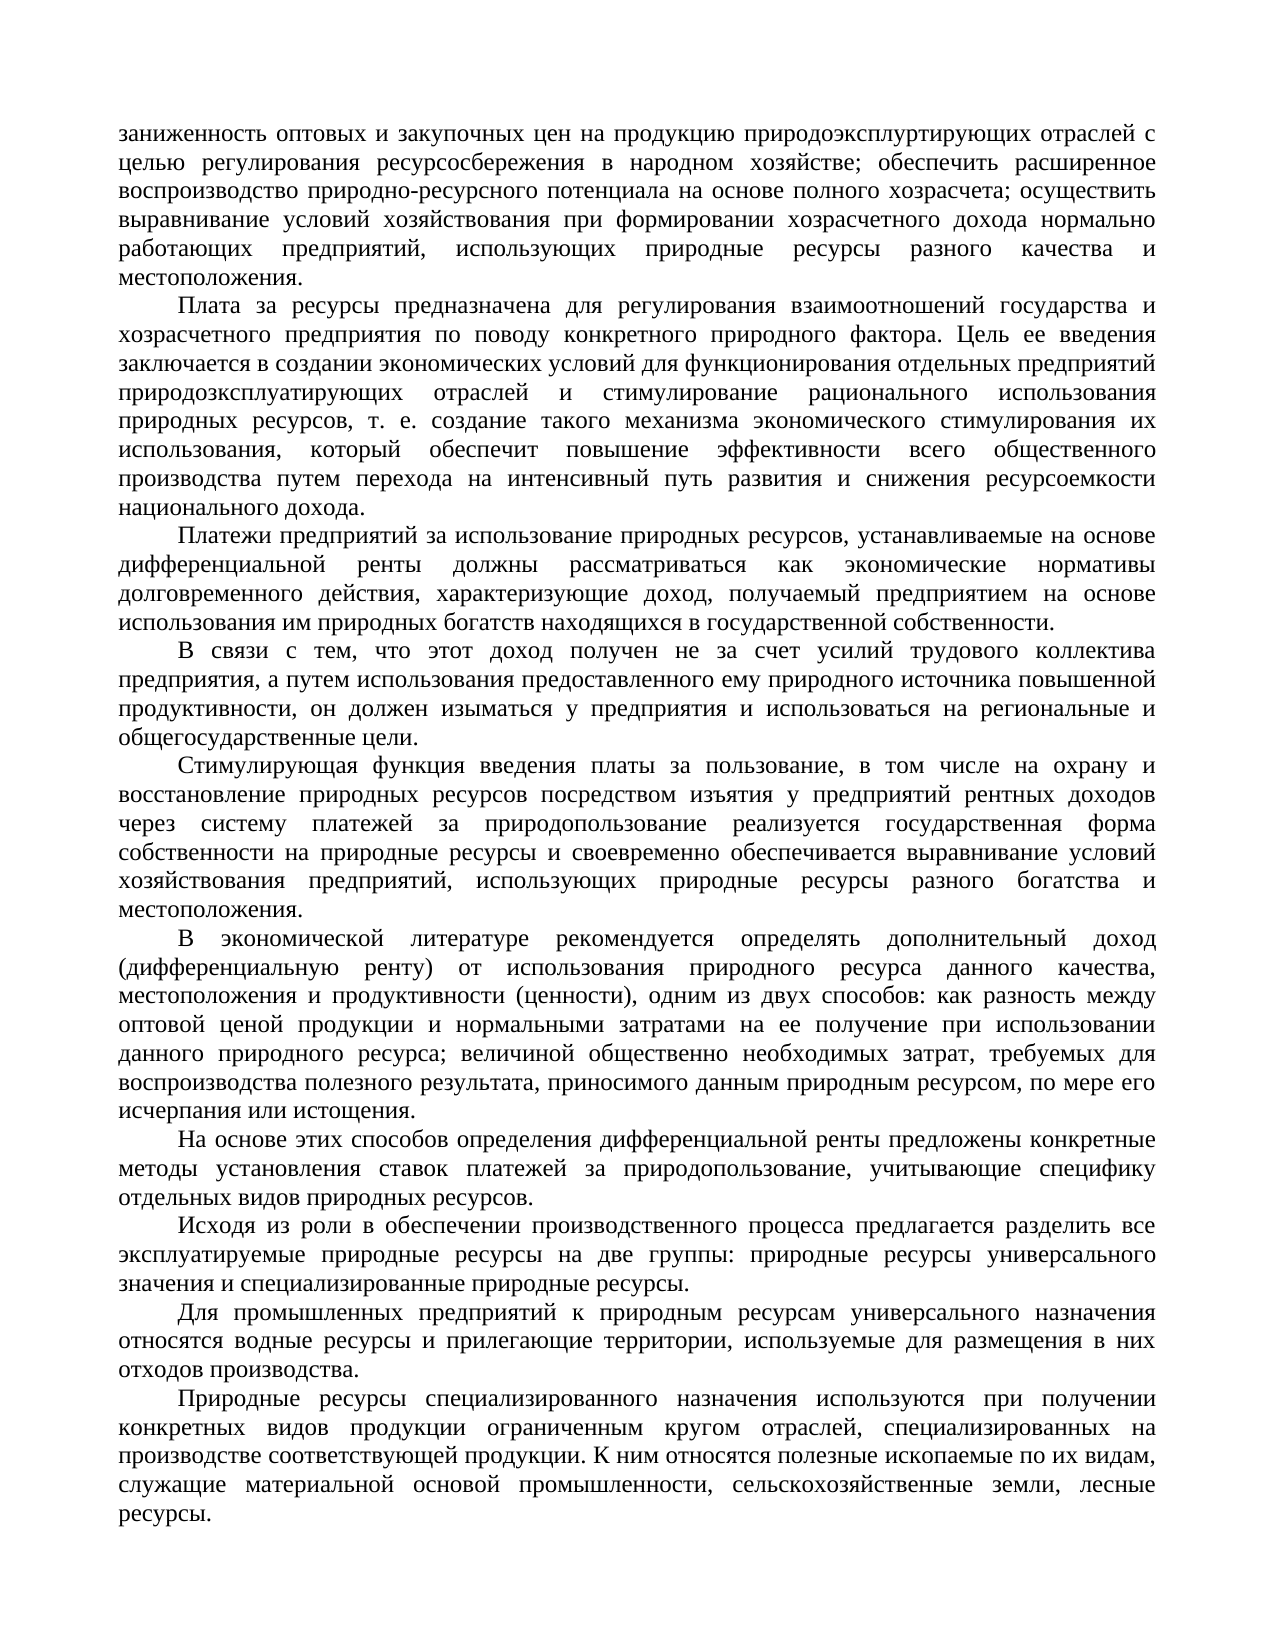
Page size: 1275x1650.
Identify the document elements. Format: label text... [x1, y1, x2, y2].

text Стимулирующая функция введения платы за пользование, в том числе на охрану и восстановление природных ресурсов посредством изъятия у предприятий рентных доходов через систему платежей за природопользование реализуется государственная форма собственности на природные ресурсы и своевременно обеспечивается выравнивание условий хозяйствования предприятий, использующих природные ресурсы разного богатства и местоположения. [118, 751, 1157, 923]
text Для промышленных предприятий к природным ресурсам универсального назначения относятся водные ресурсы и прилегающие территории, используемые для размещения в них отходов производства. [118, 1297, 1157, 1383]
text В связи с тем, что этот доход получен не за счет усилий трудового коллектива предприятия, а путем использования предоставленного ему природного источника повышенной продуктивности, он должен изыматься у предприятия и использоваться на региональные и общегосударственные цели. [118, 636, 1157, 751]
text Платежи предприятий за использование природных ресурсов, устанавливаемые на основе дифференциальной ренты должны рассматриваться как экономические нормативы долговременного действия, характеризующие доход, получаемый предприятием на основе использования им природных богатств находящихся в государственной собственности. [118, 521, 1157, 636]
text В экономической литературе рекомендуется определять дополнительный доход (дифференциальную ренту) от использования природного ресурса данного качества, местоположения и продуктивности (ценности), одним из двух способов: как разность между оптовой ценой продукции и нормальными затратами на ее получение при использовании данного природного ресурса; величиной общественно необходимых затрат, требуемых для воспроизводства полезного результата, приносимого данным природным ресурсом, по мере его исчерпания или истощения. [118, 923, 1157, 1124]
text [118, 118, 1157, 291]
text Исходя из роли в обеспечении производственного процесса предлагается разделить все эксплуатируемые природные ресурсы на две группы: природные ресурсы универсального значения и специализированные природные ресурсы. [118, 1211, 1157, 1297]
text Природные ресурсы специализированного назначения используются при получении конкретных видов продукции ограниченным кругом отраслей, специализированных на производстве соответствующей продукции. К ним относятся полезные ископаемые по их видам, служащие материальной основой промышленности, сельскохозяйственные земли, лесные ресурсы. [118, 1383, 1157, 1527]
text Плата за ресурсы предназначена для регулирования взаимоотношений государства и хозрасчетного предприятия по поводу конкретного природного фактора. Цель ее введения заключается в создании экономических условий для функционирования отдельных предприятий природозксплуатирующих отраслей и стимулирование рационального использования природных ресурсов, т. е. создание такого механизма экономического стимулирования их использования, который обеспечит повышение эффективности всего общественного производства путем перехода на интенсивный путь развития и снижения ресурсоемкости национального дохода. [118, 291, 1157, 521]
text На основе этих способов определения дифференциальной ренты предложены конкретные методы установления ставок платежей за природопользование, учитывающие специфику отдельных видов природных ресурсов. [118, 1124, 1157, 1211]
